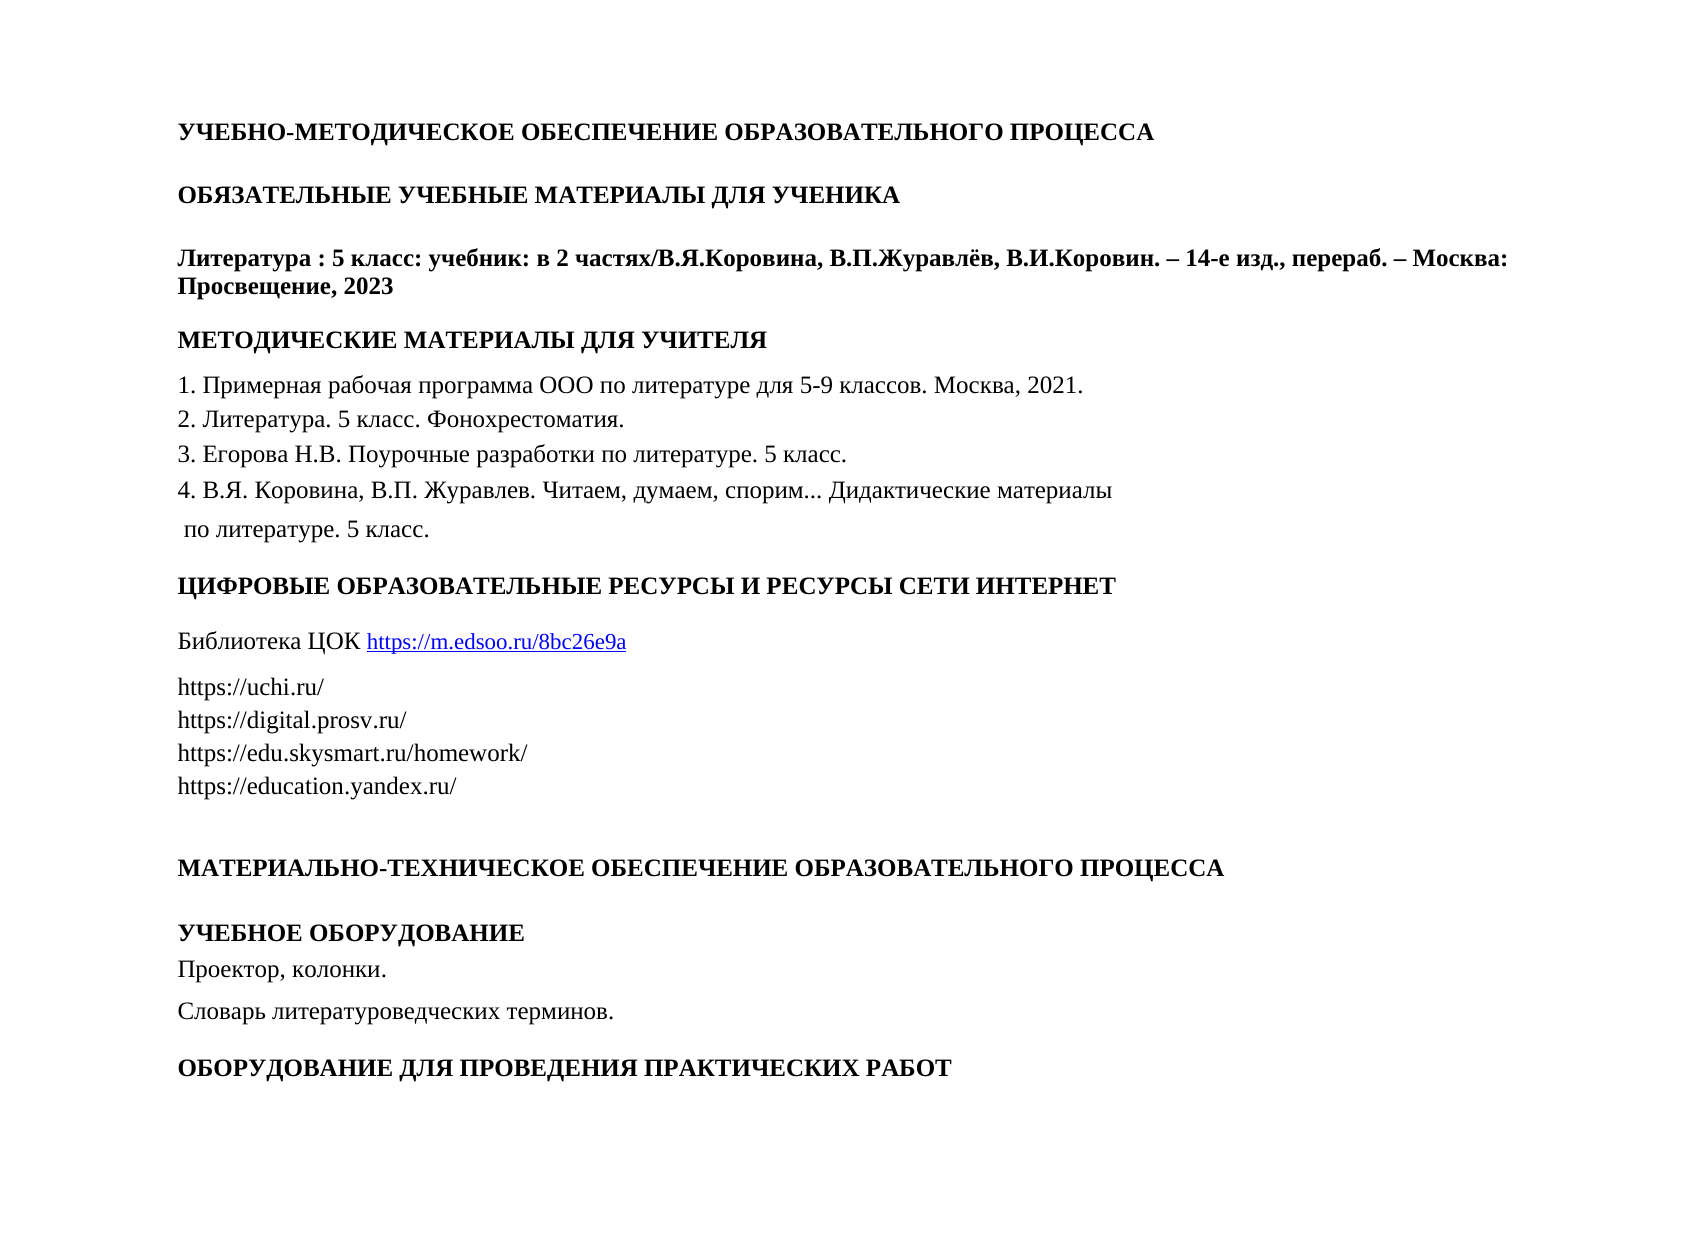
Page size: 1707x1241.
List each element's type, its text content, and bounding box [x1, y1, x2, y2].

text 1. Примерная рабочая программа ООО по литературе для 5-9 классов. Москва, 2021. [177, 371, 1618, 399]
text ОБОРУДОВАНИЕ ДЛЯ ПРОВЕДЕНИЯ ПРАКТИЧЕСКИХ РАБОТ [177, 1053, 1303, 1081]
text по литературе. 5 класс. [177, 514, 1618, 543]
text Словарь литературоведческих терминов. [177, 998, 1618, 1025]
text 3. Егорова Н.В. Поурочные разработки по литературе. 5 класс. [177, 441, 1618, 468]
text УЧЕБНО-МЕТОДИЧЕСКОЕ ОБЕСПЕЧЕНИЕ ОБРАЗОВАТЕЛЬНОГО ПРОЦЕССА [177, 118, 1618, 145]
text https://uchi.ru/ https://digital.prosv.ru/ https://edu.skysmart.ru/homework/ https://education.yandex.ru/ [177, 672, 868, 800]
text ОБЯЗАТЕЛЬНЫЕ УЧЕБНЫЕ МАТЕРИАЛЫ ДЛЯ УЧЕНИКА [177, 181, 1618, 209]
text 4. В.Я. Коровина, В.П. Журавлев. Читаем, думаем, спорим... Дидактические материалы [177, 476, 1618, 504]
text МАТЕРИАЛЬНО-ТЕХНИЧЕСКОЕ ОБЕСПЕЧЕНИЕ ОБРАЗОВАТЕЛЬНОГО ПРОЦЕССА [177, 855, 1618, 882]
text ЦИФРОВЫЕ ОБРАЗОВАТЕЛЬНЫЕ РЕСУРСЫ И РЕСУРСЫ СЕТИ ИНТЕРНЕТ [177, 573, 1618, 600]
text Литература : 5 класс: учебник: в 2 частях/В.Я.Коровина, В.П.Журавлёв, В.И.Коровин. – 14-е изд., перераб. – Москва: Просвещение, 2023 [177, 245, 1618, 299]
text УЧЕБНОЕ ОБОРУДОВАНИЕ Проектор, колонки. [177, 918, 868, 983]
text Библиотека ЦОК https://m.edsoo.ru/8bc26e9a [177, 627, 1618, 655]
text МЕТОДИЧЕСКИЕ МАТЕРИАЛЫ ДЛЯ УЧИТЕЛЯ [177, 327, 1618, 354]
text 2. Литература. 5 класс. Фонохрестоматия. [177, 406, 1618, 433]
